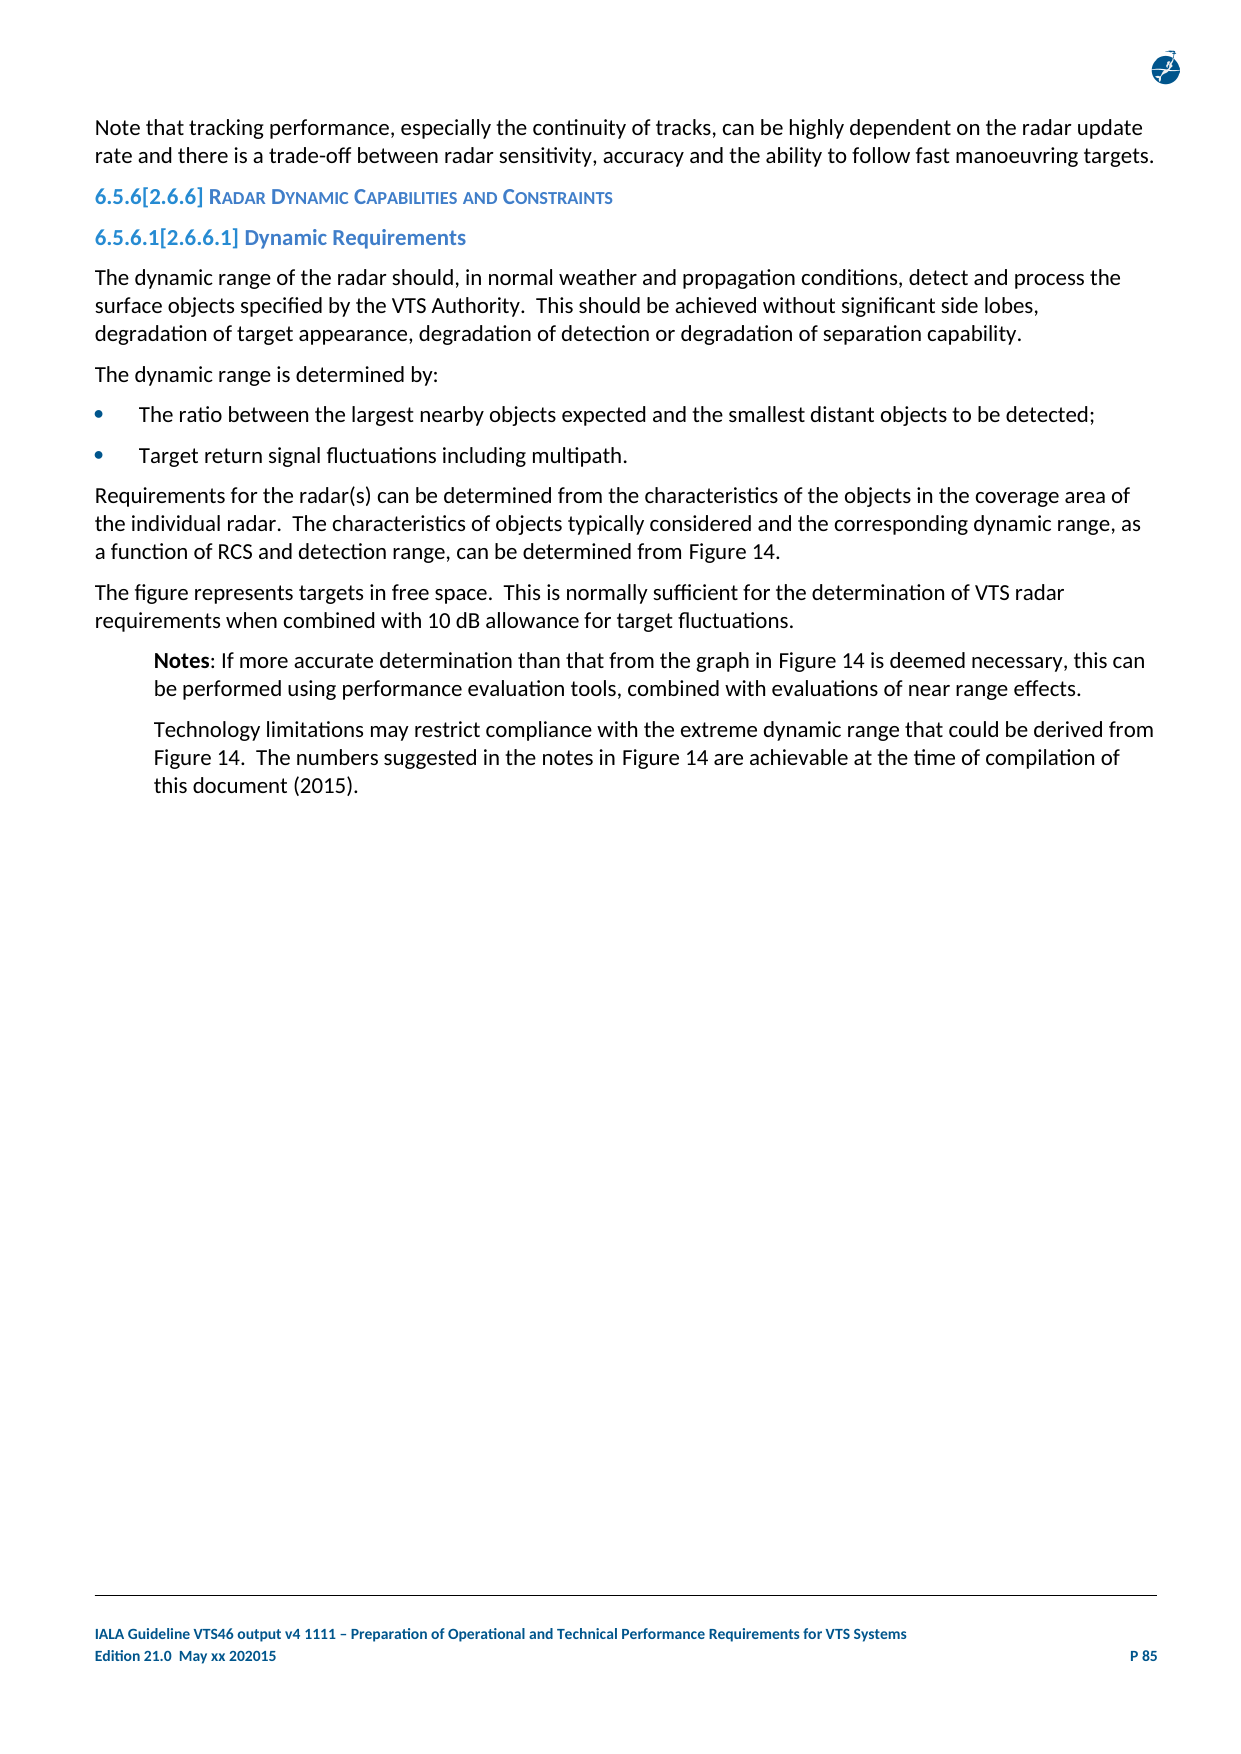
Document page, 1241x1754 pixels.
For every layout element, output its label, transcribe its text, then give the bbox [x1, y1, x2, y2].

subtitle Dynamic Requirements [94, 223, 1157, 251]
text The figure represents targets in free space. This is normally sufficient for the determination of VTS radar requirements when combined with 10 dB allowance for target fluctuations. [94, 578, 1157, 634]
text Technology limitations may restrict compliance with the extreme dynamic range that could be derived from Figure 14. The numbers suggested in the notes in Figure 14 are achievable at the time of compilation of this document (2015). [153, 715, 1157, 799]
picture [1120, 0, 1239, 119]
text The dynamic range of the radar should, in normal weather and propagation conditions, detect and process the surface objects specified by the VTS Authority. This should be achieved without significant side lobes, degradation of target appearance, degradation of detection or degradation of separation capability. [94, 263, 1157, 347]
subtitle Radar Dynamic Capabilities and Constraints [94, 182, 1157, 210]
text The ratio between the largest nearby objects expected and the smallest distant objects to be detected; [94, 400, 1157, 428]
text Target return signal fluctuations including multipath. [94, 441, 1157, 469]
text Requirements for the radar(s) can be determined from the characteristics of the objects in the coverage area of the individual radar. The characteristics of objects typically considered and the corresponding dynamic range, as a function of RCS and detection range, can be determined from Figure 14. [94, 481, 1157, 565]
text Notes: If more accurate determination than that from the graph in Figure 14 is deemed necessary, this can be performed using performance evaluation tools, combined with evaluations of near range effects. [153, 646, 1157, 702]
text The dynamic range is determined by: [94, 360, 1157, 388]
text Note that tracking performance, especially the continuity of tracks, can be highly dependent on the radar update rate and there is a trade-off between radar sensitivity, accuracy and the ability to follow fast manoeuvring targets. [94, 113, 1157, 169]
